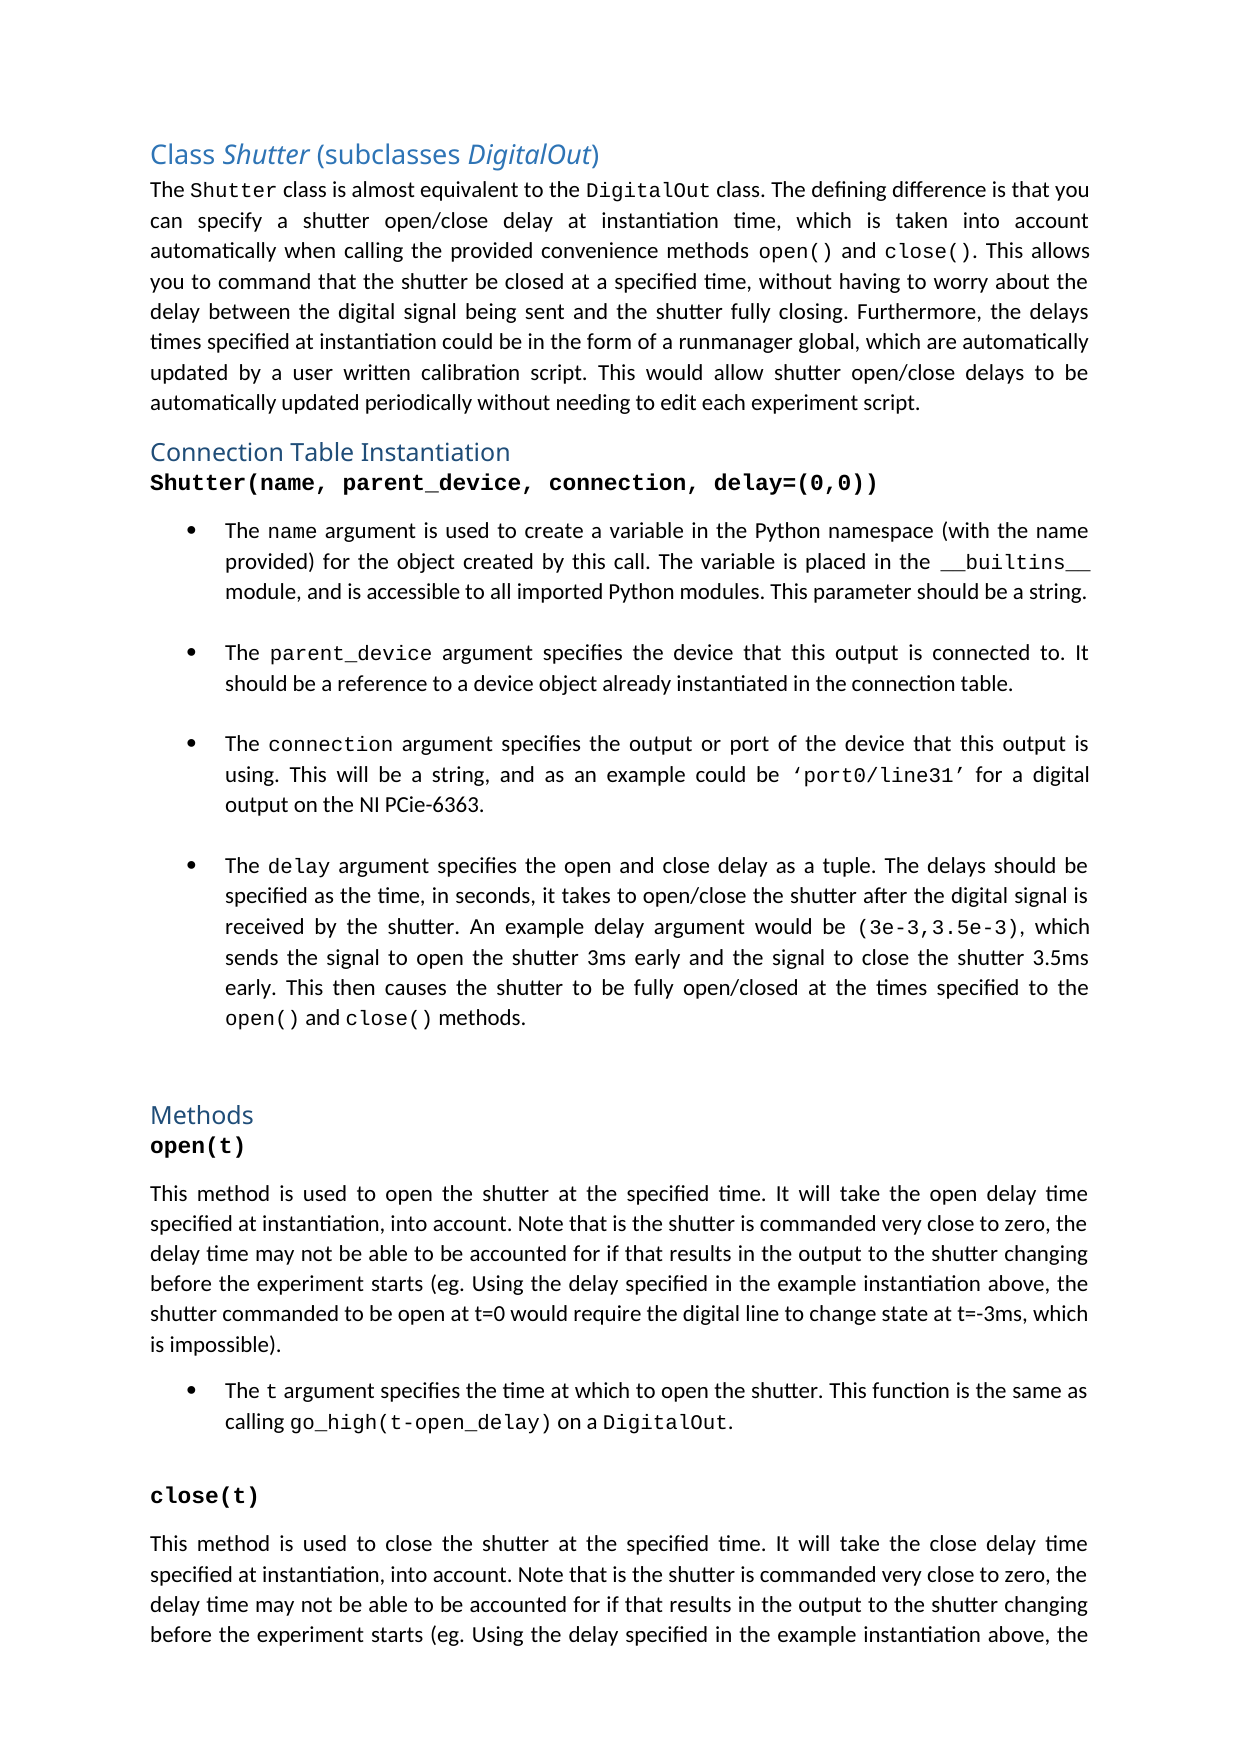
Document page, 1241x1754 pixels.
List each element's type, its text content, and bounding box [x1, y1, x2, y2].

subtitle Methods [150, 1097, 1090, 1131]
text open(t) [150, 1134, 1090, 1160]
list The t argument specifies the time at which to open the shutter. This function is the same as calling go_high(t-open_delay) on a DigitalOut. [187, 1377, 1090, 1436]
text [150, 1529, 1090, 1648]
text The Shutter class is almost equivalent to the DigitalOut class. The defining difference is that you can specify a shutter open/close delay at instantiation time, which is taken into account automatically when calling the provided convenience methods open() and close(). This allows you to command that the shutter be closed at a specified time, without having to worry about the delay between the digital signal being sent and the shutter fully closing. Furthermore, the delays times specified at instantiation could be in the form of a runmanager global, which are automatically updated by a user written calibration script. This would allow shutter open/close delays to be automatically updated periodically without needing to edit each experiment script. [150, 175, 1090, 416]
list The connection argument specifies the output or port of the device that this output is using. This will be a string, and as an example could be ‘port0/line31’ for a digital output on the NI PCie-6363. [187, 729, 1090, 818]
text Shutter(name, parent_device, connection, delay=(0,0)) [150, 471, 1090, 497]
list The name argument is used to create a variable in the Python namespace (with the name provided) for the object created by this call. The variable is placed in the __builtins__ module, and is accessible to all imported Python modules. This parameter should be a string. [187, 516, 1090, 606]
list The delay argument specifies the open and close delay as a tuple. The delays should be specified as the time, in seconds, it takes to open/close the shutter after the digital signal is received by the shutter. An example delay argument would be (3e-3,3.5e-3), which sends the signal to open the shutter 3ms early and the signal to close the shutter 3.5ms early. This then causes the shutter to be fully open/closed at the times specified to the open() and close() methods. [187, 851, 1090, 1032]
subtitle Connection Table Instantiation [150, 435, 1090, 469]
text close(t) [150, 1485, 1090, 1511]
subtitle Class Shutter (subclasses DigitalOut) [150, 136, 1090, 172]
text This method is used to open the shutter at the specified time. It will take the open delay time specified at instantiation, into account. Note that is the shutter is commanded very close to zero, the delay time may not be able to be accounted for if that results in the output to the shutter changing before the experiment starts (eg. Using the delay specified in the example instantiation above, the shutter commanded to be open at t=0 would require the digital line to change state at t=-3ms, which is impossible). [150, 1179, 1090, 1358]
list The parent_device argument specifies the device that this output is connected to. It should be a reference to a device object already instantiated in the connection table. [187, 638, 1090, 697]
